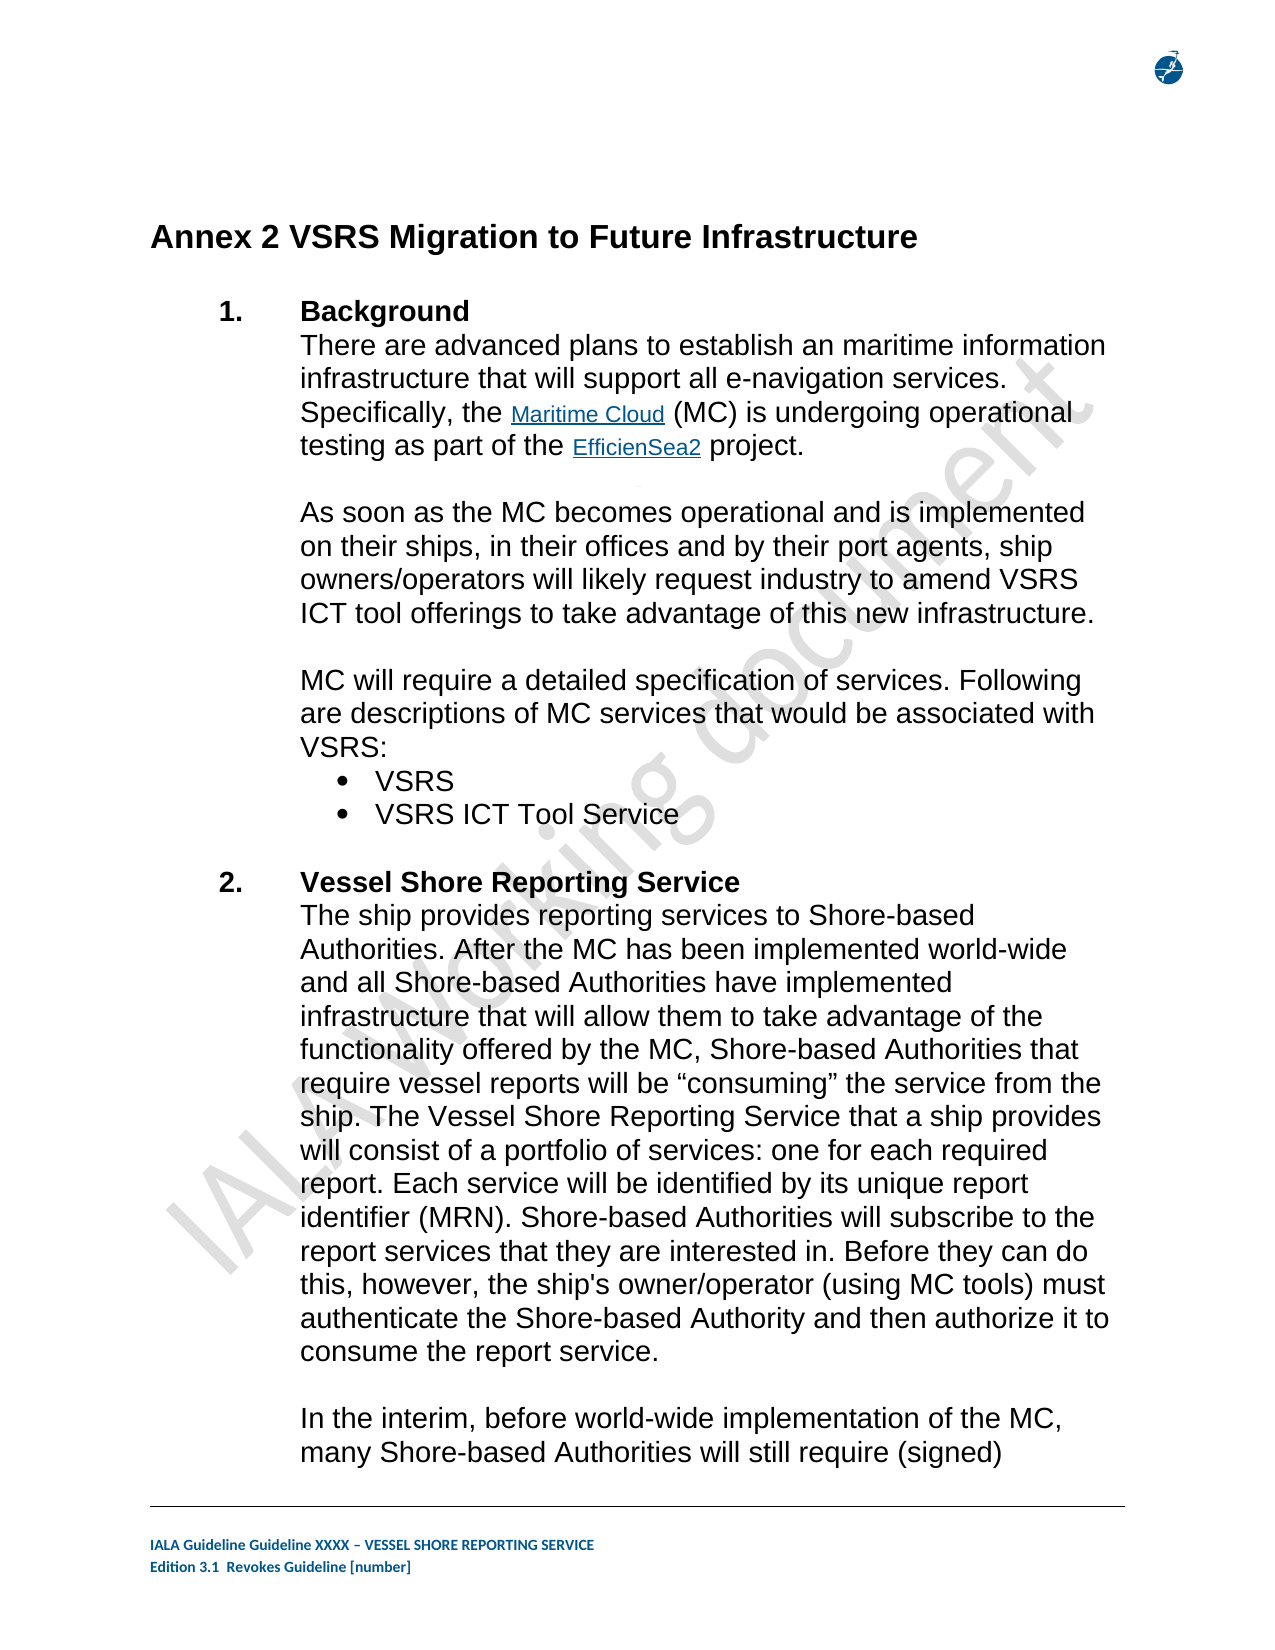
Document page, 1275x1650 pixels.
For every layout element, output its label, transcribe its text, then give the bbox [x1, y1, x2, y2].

list As soon as the MC becomes operational and is implemented on their ships, in their offices and by their port agents, ship owners/operators will likely request industry to amend VSRS ICT tool offerings to take advantage of this new infrastructure. [300, 495, 1125, 629]
list VSRS [337, 763, 1125, 797]
list Annex 2 VSRS Migration to Future Infrastructure [150, 217, 1125, 256]
list Vessel Shore Reporting Service [219, 864, 1125, 898]
list MC will require a detailed specification of services. Following are descriptions of MC services that would be associated with VSRS: [300, 663, 1125, 763]
text The ship provides reporting services to Shore-based Authorities. After the MC has been implemented world-wide and all Shore-based Authorities have implemented infrastructure that will allow them to take advantage of the functionality offered by the MC, Shore-based Authorities that require vessel reports will be “consuming” the service from the ship. The Vessel Shore Reporting Service that a ship provides will consist of a portfolio of services: one for each required report. Each service will be identified by its unique report identifier (MRN). Shore-based Authorities will subscribe to the report services that they are interested in. Before they can do this, however, the ship's owner/operator (using MC tools) must authenticate the Shore-based Authority and then authorize it to consume the report service. [300, 898, 1125, 1368]
list There are advanced plans to establish an maritime information infrastructure that will support all e-navigation services. Specifically, the Maritime Cloud (MC) is undergoing operational testing as part of the EfficienSea2 project. [300, 327, 1125, 462]
list VSRS ICT Tool Service [337, 797, 1125, 831]
picture [1123, 0, 1242, 119]
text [300, 1401, 1125, 1468]
list Background [219, 294, 1125, 327]
